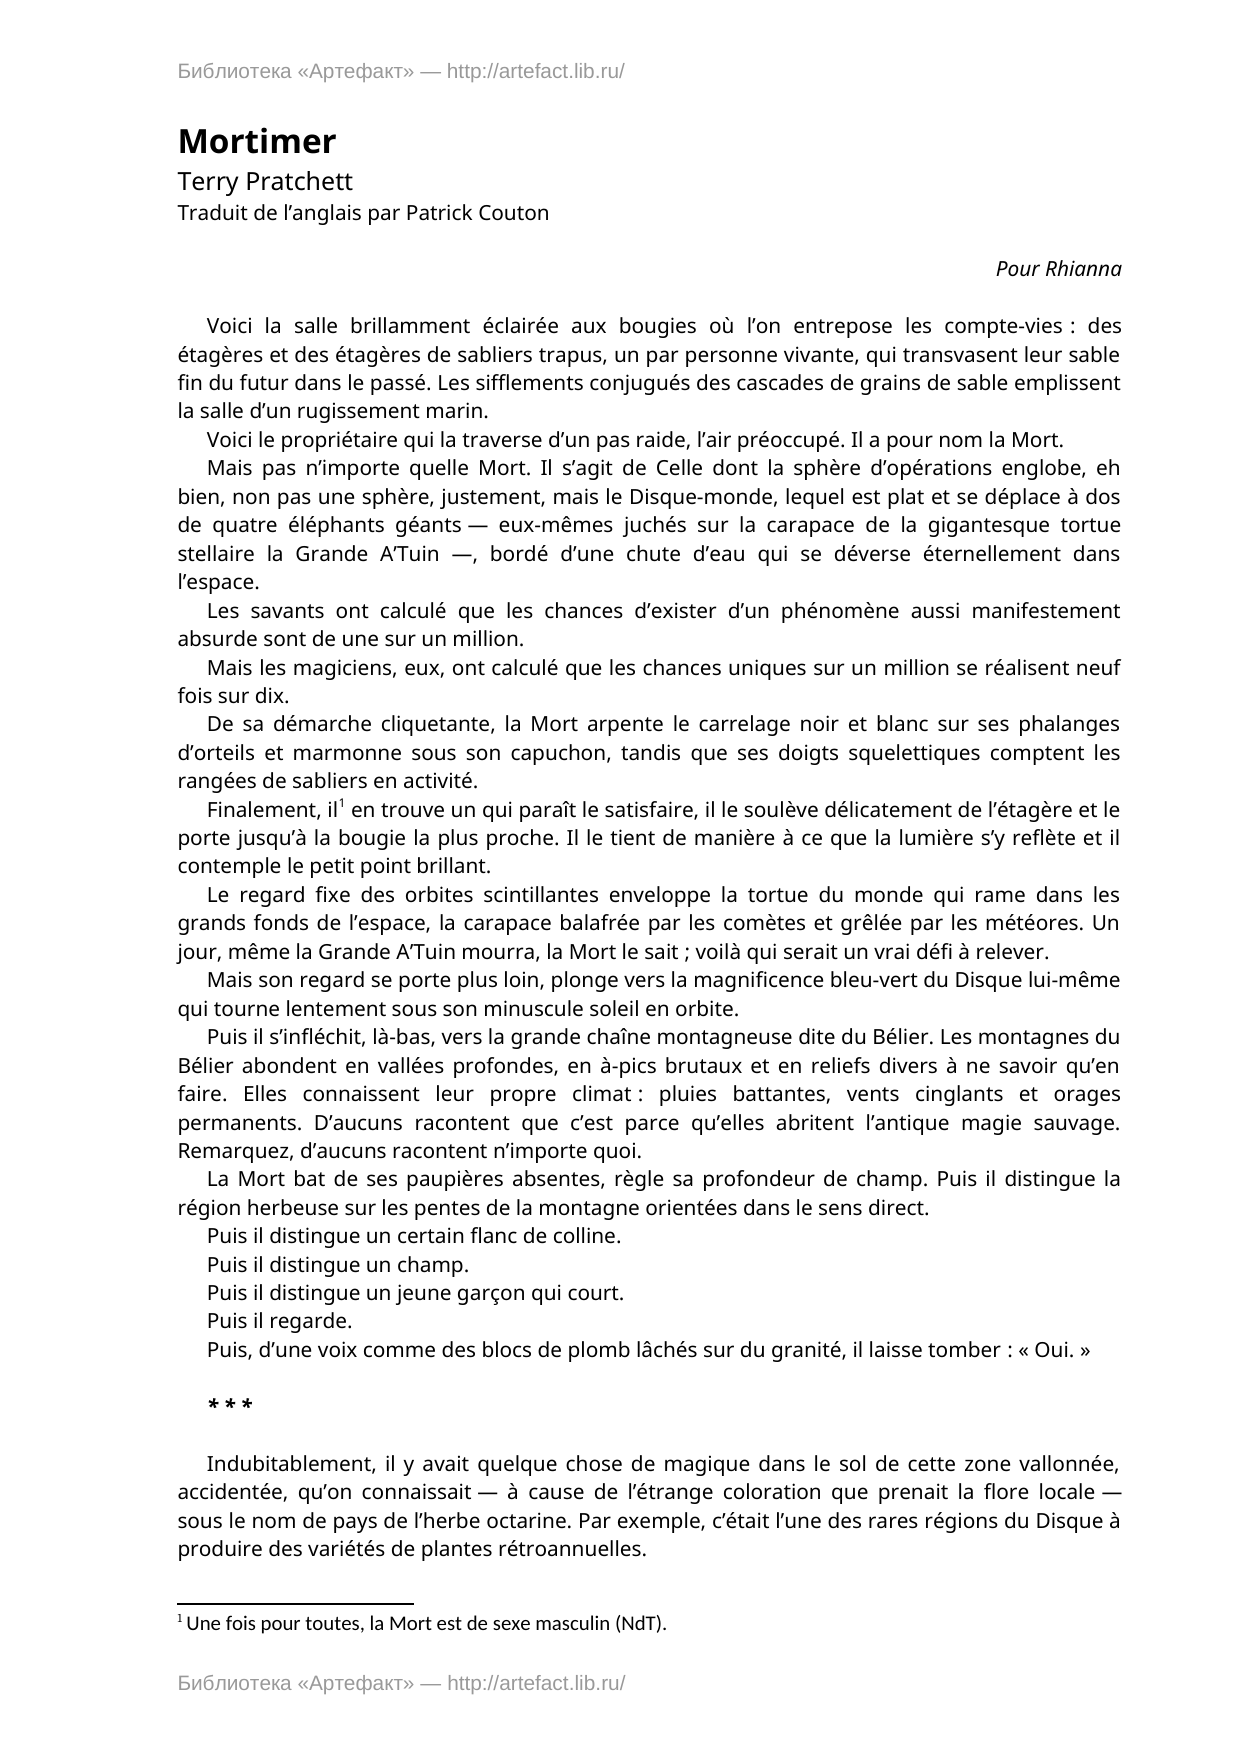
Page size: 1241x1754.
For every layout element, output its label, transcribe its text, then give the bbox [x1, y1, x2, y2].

text Les savants ont calculé que les chances d’exister d’un phénomène aussi manifestement absurde sont de une sur un million. [177, 596, 1122, 653]
text Puis il distingue un champ. [177, 1250, 1122, 1278]
text Voici le propriétaire qui la traverse d’un pas raide, l’air préoccupé. Il a pour nom la Mort. [177, 425, 1122, 453]
text Puis il regarde. [177, 1307, 1122, 1335]
subtitle Terry Pratchett [177, 163, 1122, 198]
text La Mort bat de ses paupières absentes, règle sa profondeur de champ. Puis il distingue la région herbeuse sur les pentes de la montagne orientées dans le sens direct. [177, 1164, 1122, 1221]
text Finalement, il en trouve un qui paraît le satisfaire, il le soulève délicatement de l’étagère et le porte jusqu’à la bougie la plus proche. Il le tient de manière à ce que la lumière s’y reflète et il contemple le petit point brillant. [177, 795, 1122, 880]
text Mais pas n’importe quelle Mort. Il s’agit de Celle dont la sphère d’opérations englobe, eh bien, non pas une sphère, justement, mais le Disque-monde, lequel est plat et se déplace à dos de quatre éléphants géants — eux-mêmes juchés sur la carapace de la gigantesque tortue stellaire la Grande A’Tuin —, bordé d’une chute d’eau qui se déverse éternellement dans l’espace. [177, 453, 1122, 596]
text Mais les magiciens, eux, ont calculé que les chances uniques sur un million se réalisent neuf fois sur dix. [177, 653, 1122, 709]
text Puis il s’infléchit, là-bas, vers la grande chaîne montagneuse dite du Bélier. Les montagnes du Bélier abondent en vallées profondes, en à-pics brutaux et en reliefs divers à ne savoir qu’en faire. Elles connaissent leur propre climat : pluies battantes, vents cinglants et orages permanents. D’aucuns racontent que c’est parce qu’elles abritent l’antique magie sauvage. Remarquez, d’aucuns racontent n’importe quoi. [177, 1022, 1122, 1164]
subtitle * * * [177, 1392, 1122, 1420]
text Mais son regard se porte plus loin, plonge vers la magnificence bleu-vert du Disque lui-même qui tourne lentement sous son minuscule soleil en orbite. [177, 965, 1122, 1022]
text Pour Rhianna [177, 254, 1122, 283]
text Voici la salle brillamment éclairée aux bougies où l’on entrepose les compte-vies : des étagères et des étagères de sabliers trapus, un par personne vivante, qui transvasent leur sable fin du futur dans le passé. Les sifflements conjugués des cascades de grains de sable emplissent la salle d’un rugissement marin. [177, 311, 1122, 425]
text Puis il distingue un certain flanc de colline. [177, 1221, 1122, 1250]
text De sa démarche cliquetante, la Mort arpente le carrelage noir et blanc sur ses phalanges d’orteils et marmonne sous son capuchon, tandis que ses doigts squelettiques comptent les rangées de sabliers en activité. [177, 709, 1122, 795]
text Puis, d’une voix comme des blocs de plomb lâchés sur du granité, il laisse tomber : « Oui. » [177, 1335, 1122, 1363]
subtitle Traduit de l’anglais par Patrick Couton [177, 198, 1122, 226]
text Indubitablement, il y avait quelque chose de magique dans le sol de cette zone vallonnée, accidentée, qu’on connaissait — à cause de l’étrange coloration que prenait la flore locale — sous le nom de pays de l’herbe octarine. Par exemple, c’était l’une des rares régions du Disque à produire des variétés de plantes rétroannuelles. [177, 1449, 1122, 1563]
subtitle Mortimer [177, 118, 1122, 163]
text Le regard fixe des orbites scintillantes enveloppe la tortue du monde qui rame dans les grands fonds de l’espace, la carapace balafrée par les comètes et grêlée par les météores. Un jour, même la Grande A’Tuin mourra, la Mort le sait ; voilà qui serait un vrai défi à relever. [177, 880, 1122, 965]
text Puis il distingue un jeune garçon qui court. [177, 1278, 1122, 1307]
